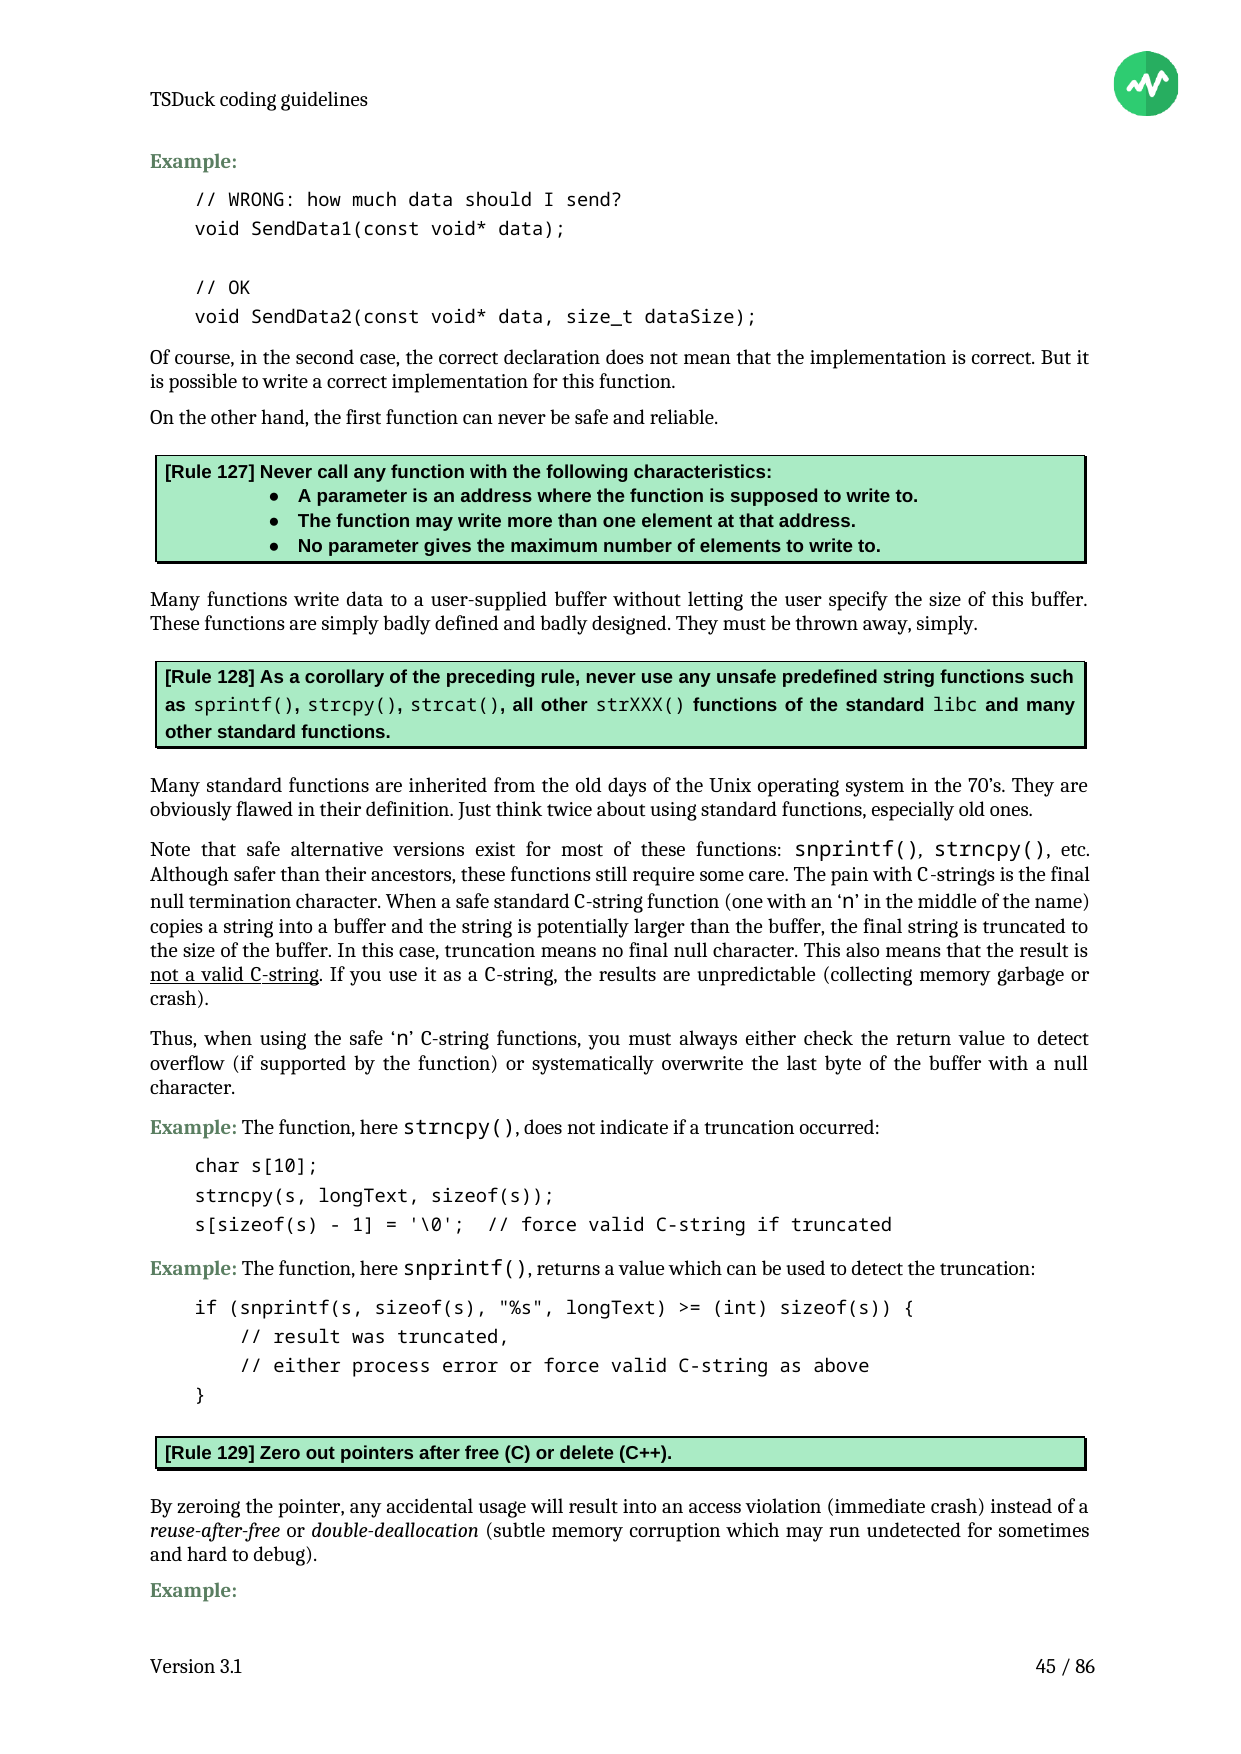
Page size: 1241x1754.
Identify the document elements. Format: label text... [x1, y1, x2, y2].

text Example: The function, here snprintf(), returns a value which can be used to detect the truncation: [150, 1253, 1090, 1281]
text Thus, when using the safe ‘n’ C-string functions, you must always either check the return value to detect overflow (if supported by the function) or systematically overwrite the last byte of the buffer with a null character. [150, 1023, 1090, 1099]
text Note that safe alternative versions exist for most of these functions: snprintf(), strncpy(), etc. Although safer than their ancestors, these functions still require some care. The pain with C-strings is the final null termination character. When a safe standard C-string function (one with an ‘n’ in the middle of the name) copies a string into a buffer and the string is potentially larger than the buffer, the final string is truncated to the size of the buffer. In this case, truncation means no final null character. This also means that the result is not a valid C-string. If you use it as a C-string, the results are unpredictable (collecting memory garbage or crash). [150, 834, 1090, 1010]
text if (snprintf(s, sizeof(s), "%s", longText) >= (int) sizeof(s)) { [194, 1294, 1090, 1319]
text By zeroing the pointer, any accidental usage will result into an access violation (immediate crash) instead of a reuse-after-free or double-deallocation (subtle memory corruption which may run undetected for sometimes and hard to debug). [150, 1495, 1090, 1567]
text Many functions write data to a user-supplied buffer without letting the user specify the size of this buffer. These functions are simply badly defined and badly designed. They must be thrown away, simply. [150, 588, 1090, 636]
text Of course, in the second case, the correct declaration does not mean that the implementation is correct. But it is possible to write a correct implementation for this function. [150, 345, 1090, 393]
text Many standard functions are inherited from the old days of the Unix operating system in the 70’s. They are obviously flawed in their definition. Just think twice about using standard functions, especially old ones. [150, 773, 1090, 821]
text // result was truncated, [194, 1323, 1090, 1349]
text ● A parameter is an address where the function is supposed to write to. [157, 479, 1084, 504]
text } [194, 1382, 1090, 1407]
text Example: The function, here strncpy(), does not indicate if a truncation occurred: [150, 1112, 1090, 1140]
text ● The function may write more than one element at that address. [157, 504, 1084, 529]
text On the other hand, the first function can never be safe and reliable. [150, 406, 1090, 430]
text Example: [150, 1579, 1090, 1603]
text void SendData1(const void* data); [194, 216, 1090, 241]
text // OK [194, 274, 1090, 300]
text s[sizeof(s) - 1] = '\0'; // force valid C-string if truncated [194, 1211, 1090, 1237]
text ● No parameter gives the maximum number of elements to write to. [157, 529, 1084, 561]
text // WRONG: how much data should I send? [194, 186, 1090, 212]
text void SendData2(const void* data, size_t dataSize); [194, 303, 1090, 329]
text char s[10]; [194, 1153, 1090, 1178]
text Example: [150, 150, 1090, 174]
text strncpy(s, longText, sizeof(s)); [194, 1182, 1090, 1207]
text // either process error or force valid C-string as above [194, 1352, 1090, 1378]
picture [1113, 51, 1179, 116]
